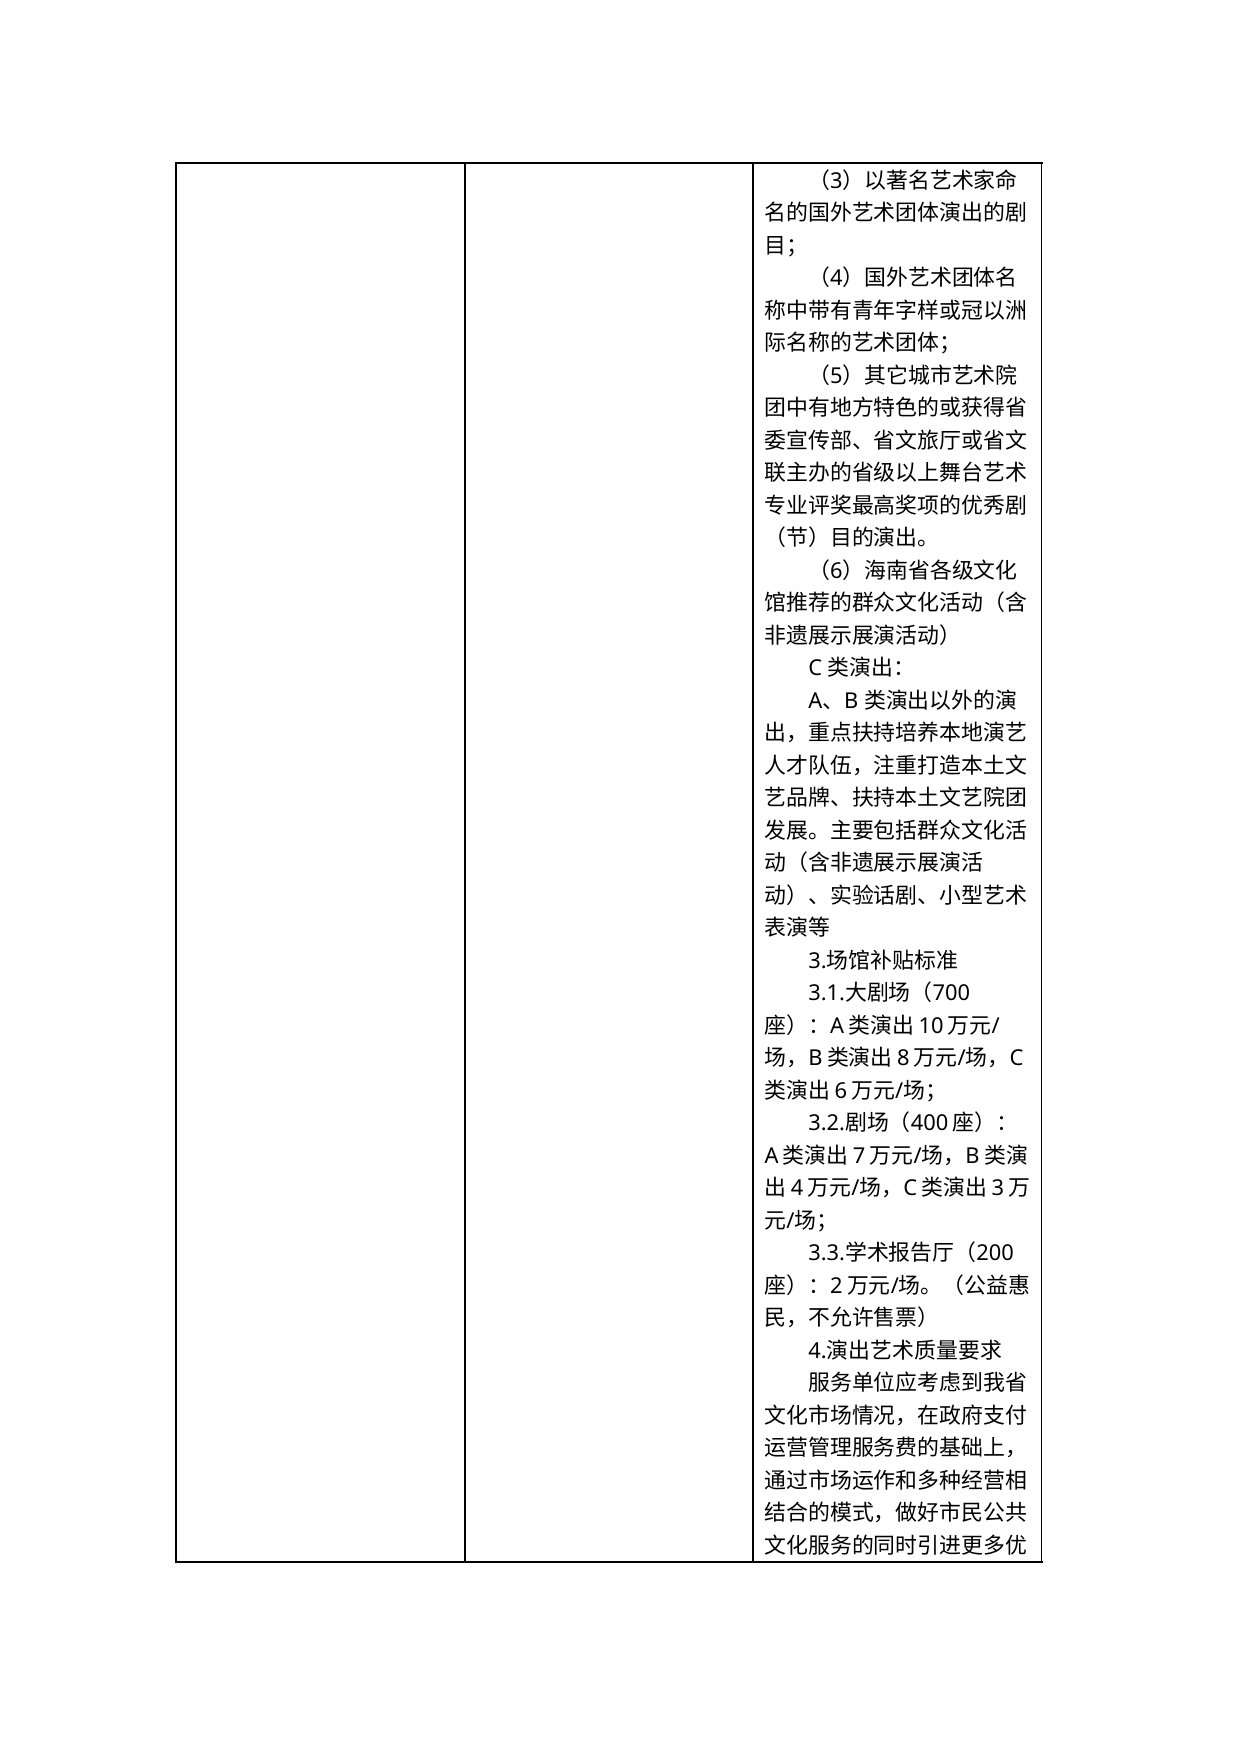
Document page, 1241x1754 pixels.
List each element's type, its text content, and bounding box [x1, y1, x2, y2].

table_cell 1 [177, 164, 464, 1561]
table_cell ★ [466, 164, 752, 1561]
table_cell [754, 164, 1041, 1561]
